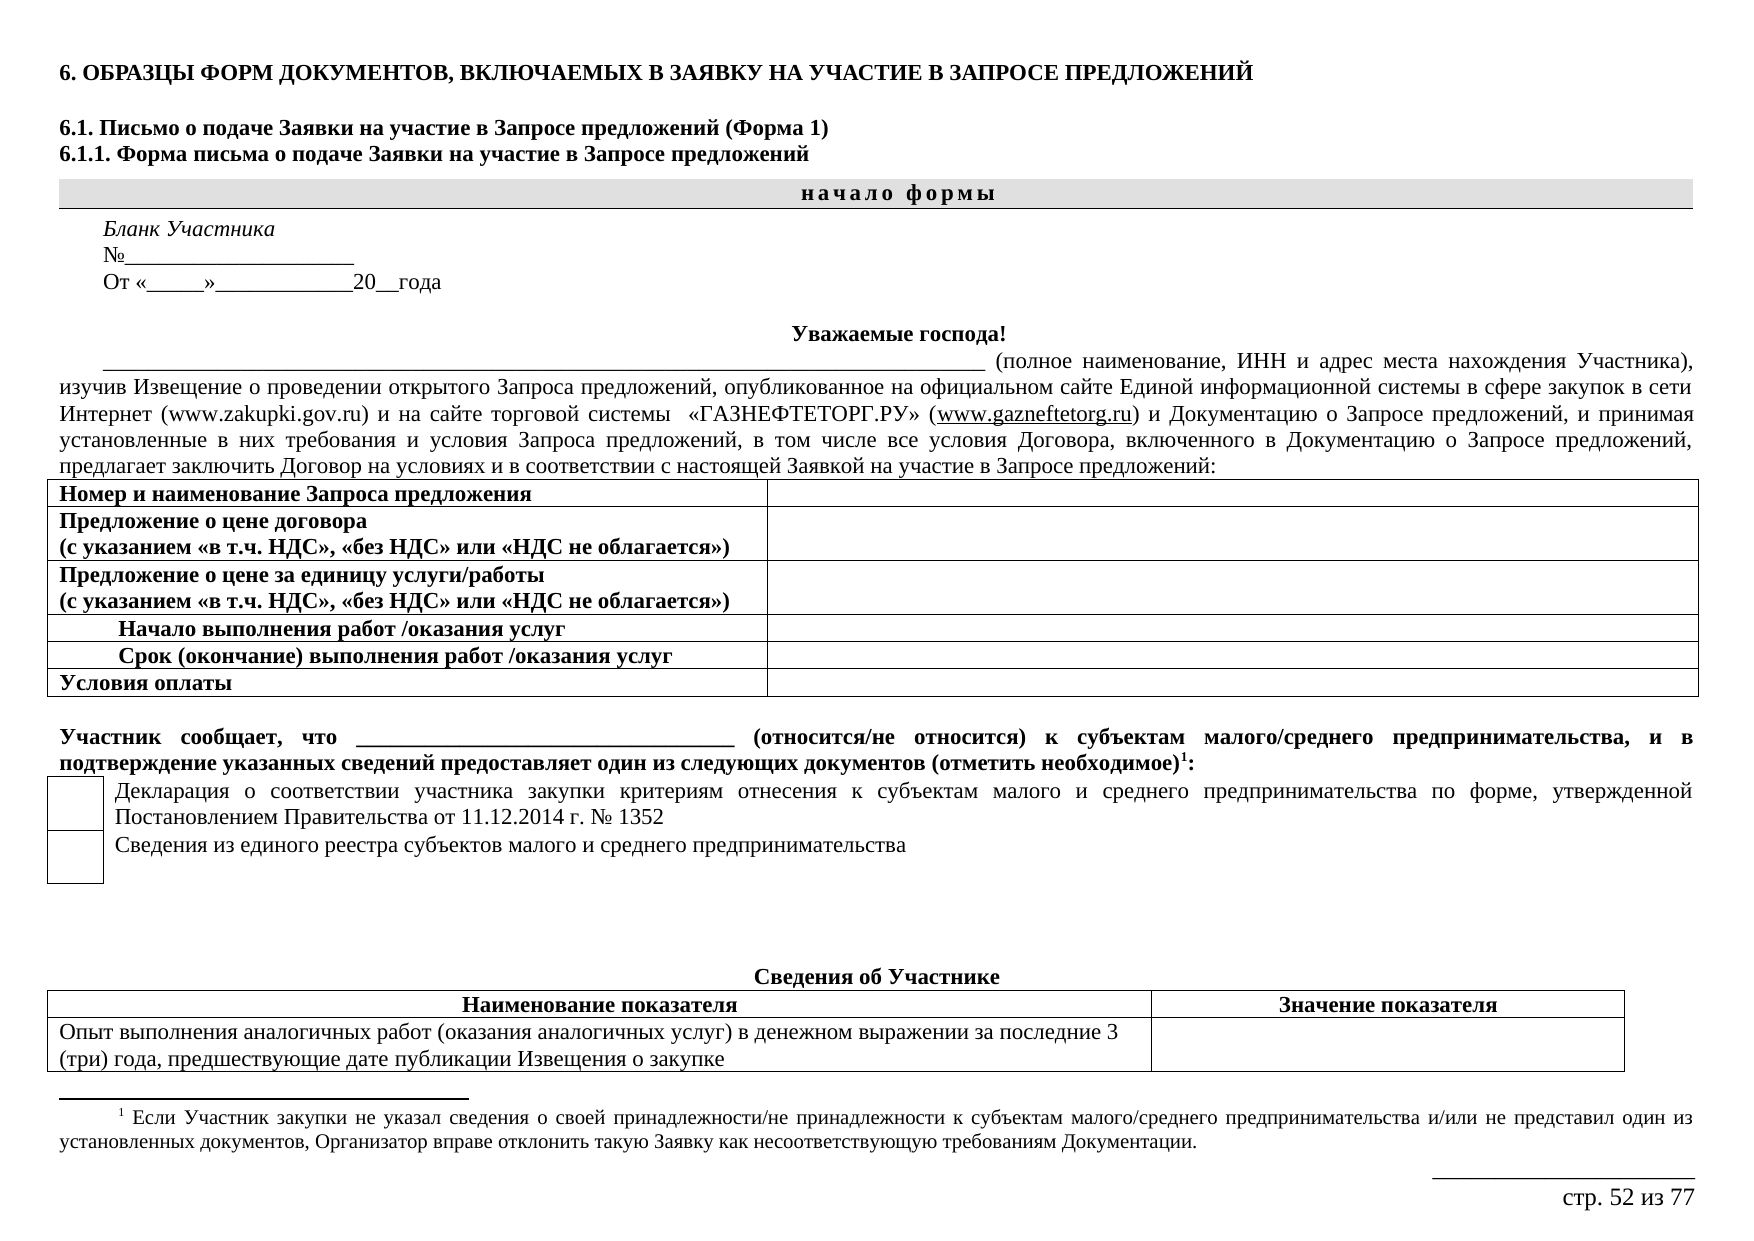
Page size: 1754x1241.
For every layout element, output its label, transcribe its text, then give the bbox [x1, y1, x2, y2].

text начало формы [59, 179, 1693, 208]
table_cell Условия оплаты [48, 669, 767, 696]
table_header Значение показателя [1152, 991, 1624, 1017]
table_cell Предложение о цене за единицу услуги/работы (с указанием «в т.ч. НДС», «без НДС» или «НДС не облагается») [48, 561, 767, 613]
table_cell [1152, 1018, 1624, 1071]
table_cell [48, 831, 103, 883]
table_header Номер и наименование Запроса предложения [48, 480, 767, 506]
table_header [48, 777, 103, 829]
text Бланк Участника [59, 215, 1695, 241]
table_cell Предложение о цене договора (с указанием «в т.ч. НДС», «без НДС» или «НДС не облагается») [48, 507, 767, 560]
text №____________________ [59, 241, 1149, 268]
table_cell [768, 561, 1698, 613]
text 6.1. Письмо о подаче Заявки на участие в Запросе предложений (Форма 1) [59, 114, 1695, 141]
text Уважаемые господа! [59, 321, 1695, 347]
text 6.1.1. Форма письма о подаче Заявки на участие в Запросе предложений [59, 141, 1695, 167]
table_cell [768, 642, 1698, 668]
table_cell Сведения из единого реестра субъектов малого и среднего предпринимательства [104, 830, 1706, 883]
text Сведения об Участнике [59, 963, 1695, 990]
subtitle 6. ОБРАЗЦЫ ФОРМ ДОКУМЕНТОВ, ВКЛЮЧАЕМЫХ В ЗАЯВКУ НА УЧАСТИЕ В ЗАПРОСЕ ПРЕДЛОЖЕНИЙ [59, 59, 1695, 85]
table_cell [768, 507, 1698, 560]
table_cell [768, 669, 1698, 696]
table_header Наименование показателя [48, 991, 1151, 1017]
table_cell Начало выполнения работ /оказания услуг [48, 615, 767, 641]
table_header [768, 480, 1698, 506]
text _____________________________________________________________________________ (полное наименование, ИНН и адрес места нахождения Участника), изучив Извещение о проведении открытого Запроса предложений, опубликованное на официальном сайте Единой информационной системы в сфере закупок в сети Интернет (www.zakupki.gov.ru) и на сайте торговой системы «ГАЗНЕФТЕТОРГ.РУ» (www.gazneftetorg.ru) и Документацию о Запросе предложений, и принимая установленные в них требования и условия Запроса предложений, в том числе все условия Договора, включенного в Документацию о Запросе предложений, предлагает заключить Договор на условиях и в соответствии с настоящей Заявкой на участие в Запросе предложений: [59, 347, 1695, 479]
table_cell [768, 615, 1698, 641]
table_header Декларация о соответствии участника закупки критериям отнесения к субъектам малого и среднего предпринимательства по форме, утвержденной Постановлением Правительства от 11.12.2014 г. № 1352 [104, 776, 1706, 829]
table_cell Срок (окончание) выполнения работ /оказания услуг [48, 642, 767, 668]
text От «_____»____________20__года [59, 268, 1149, 294]
text Участник сообщает, что _________________________________ (относится/не относится) к субъектам малого/среднего предпринимательства, и в подтверждение указанных сведений предоставляет один из следующих документов (отметить необходимое): [59, 723, 1695, 776]
table_cell Опыт выполнения аналогичных работ (оказания аналогичных услуг) в денежном выражении за последние 3 (три) года, предшествующие дате публикации Извещения о закупке [48, 1018, 1151, 1071]
